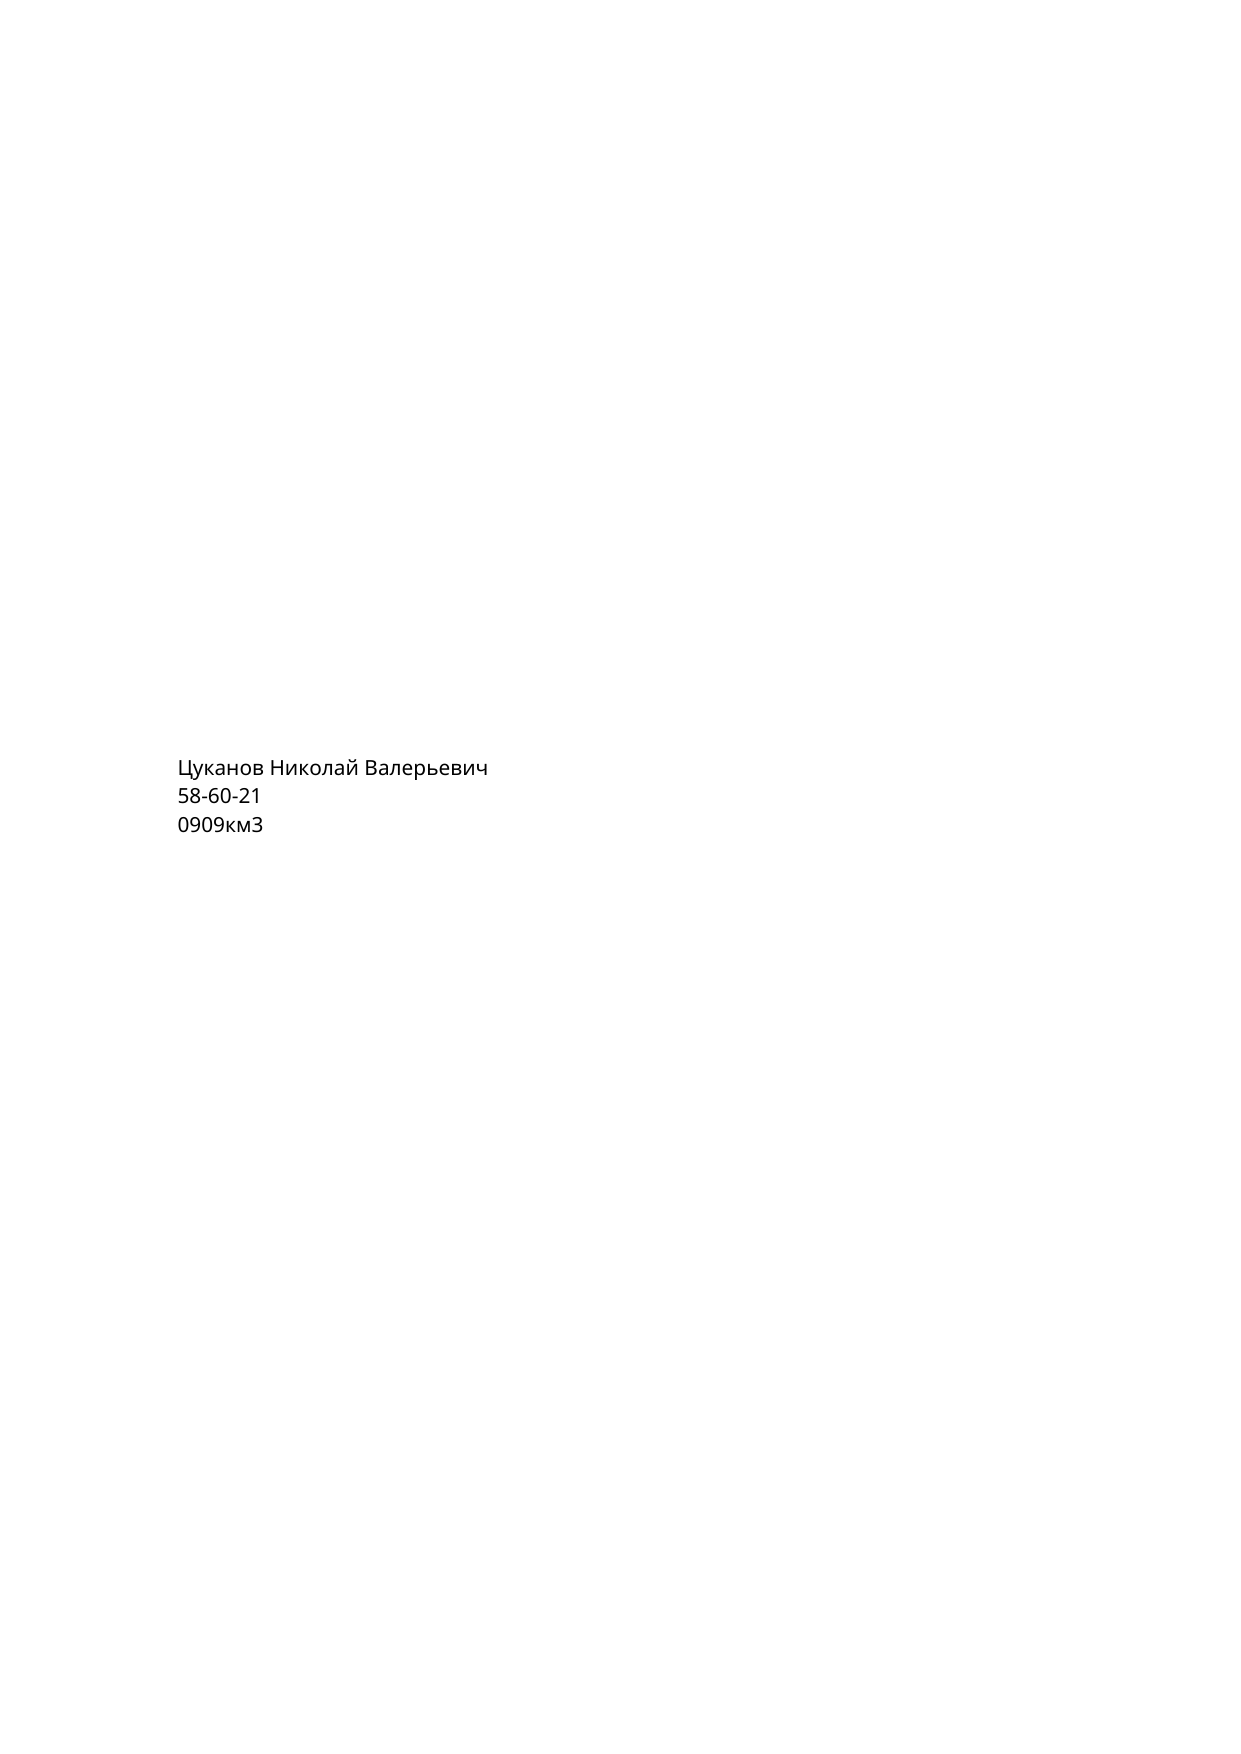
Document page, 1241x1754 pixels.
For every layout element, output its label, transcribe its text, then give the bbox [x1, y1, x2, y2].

text 58-60-21 [177, 782, 1169, 810]
text Цуканов Николай Валерьевич [177, 753, 1169, 782]
text 0909км3 [177, 810, 1169, 838]
